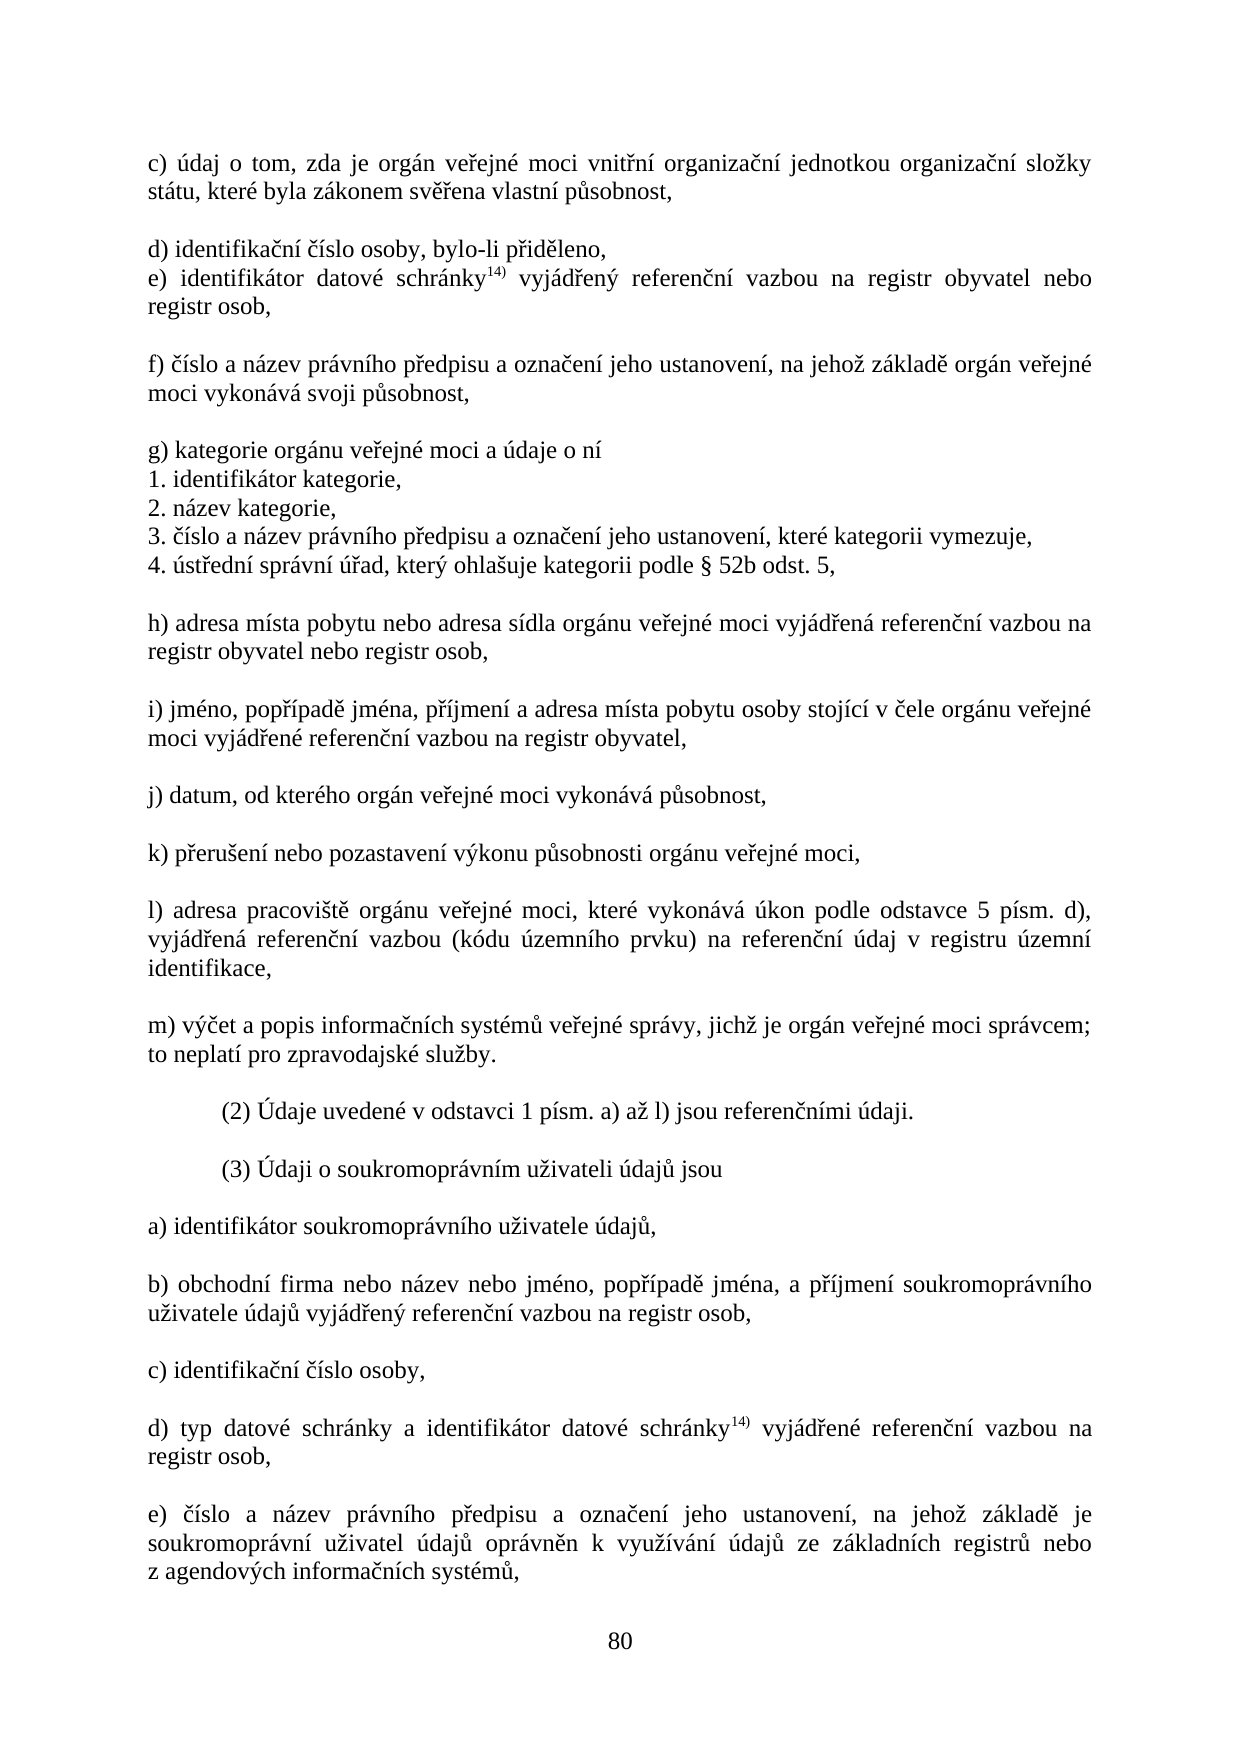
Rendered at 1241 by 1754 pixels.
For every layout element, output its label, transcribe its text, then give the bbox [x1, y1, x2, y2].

text 3. číslo a název právního předpisu a označení jeho ustanovení, které kategorii vymezuje, [148, 521, 1093, 550]
text (2) Údaje uvedené v odstavci 1 písm. a) až l) jsou referenčními údaji. [148, 1096, 1093, 1125]
text 4. ústřední správní úřad, který ohlašuje kategorii podle § 52b odst. 5, [148, 550, 1093, 579]
text e) identifikátor datové schránky14) vyjádřený referenční vazbou na registr obyvatel nebo registr osob, [148, 263, 1093, 320]
text m) výčet a popis informačních systémů veřejné správy, jichž je orgán veřejné moci správcem; to neplatí pro zpravodajské služby. [148, 1010, 1093, 1068]
text d) identifikační číslo osoby, bylo-li přiděleno, [148, 234, 1093, 263]
text 2. název kategorie, [148, 493, 1093, 521]
text i) jméno, popřípadě jména, příjmení a adresa místa pobytu osoby stojící v čele orgánu veřejné moci vyjádřené referenční vazbou na registr obyvatel, [148, 694, 1093, 751]
text b) obchodní firma nebo název nebo jméno, popřípadě jména, a příjmení soukromoprávního uživatele údajů vyjádřený referenční vazbou na registr osob, [148, 1269, 1093, 1326]
text f) číslo a název právního předpisu a označení jeho ustanovení, na jehož základě orgán veřejné moci vykonává svoji působnost, [148, 349, 1093, 406]
text l) adresa pracoviště orgánu veřejné moci, které vykonává úkon podle odstavce 5 písm. d), vyjádřená referenční vazbou (kódu územního prvku) na referenční údaj v registru územní identifikace, [148, 895, 1093, 981]
text g) kategorie orgánu veřejné moci a údaje o ní [148, 435, 1093, 464]
text c) údaj o tom, zda je orgán veřejné moci vnitřní organizační jednotkou organizační složky státu, které byla zákonem svěřena vlastní působnost, [148, 148, 1093, 205]
text k) přerušení nebo pozastavení výkonu působnosti orgánu veřejné moci, [148, 838, 1093, 866]
text e) číslo a název právního předpisu a označení jeho ustanovení, na jehož základě je soukromoprávní uživatel údajů oprávněn k využívání údajů ze základních registrů nebo z agendových informačních systémů, [148, 1499, 1093, 1585]
text 1. identifikátor kategorie, [148, 464, 1093, 493]
text (3) Údaji o soukromoprávním uživateli údajů jsou [148, 1154, 1093, 1183]
text d) typ datové schránky a identifikátor datové schránky14) vyjádřené referenční vazbou na registr osob, [148, 1413, 1093, 1470]
text c) identifikační číslo osoby, [148, 1355, 1093, 1384]
text a) identifikátor soukromoprávního uživatele údajů, [148, 1211, 1093, 1240]
text h) adresa místa pobytu nebo adresa sídla orgánu veřejné moci vyjádřená referenční vazbou na registr obyvatel nebo registr osob, [148, 608, 1093, 665]
text j) datum, od kterého orgán veřejné moci vykonává působnost, [148, 780, 1093, 809]
